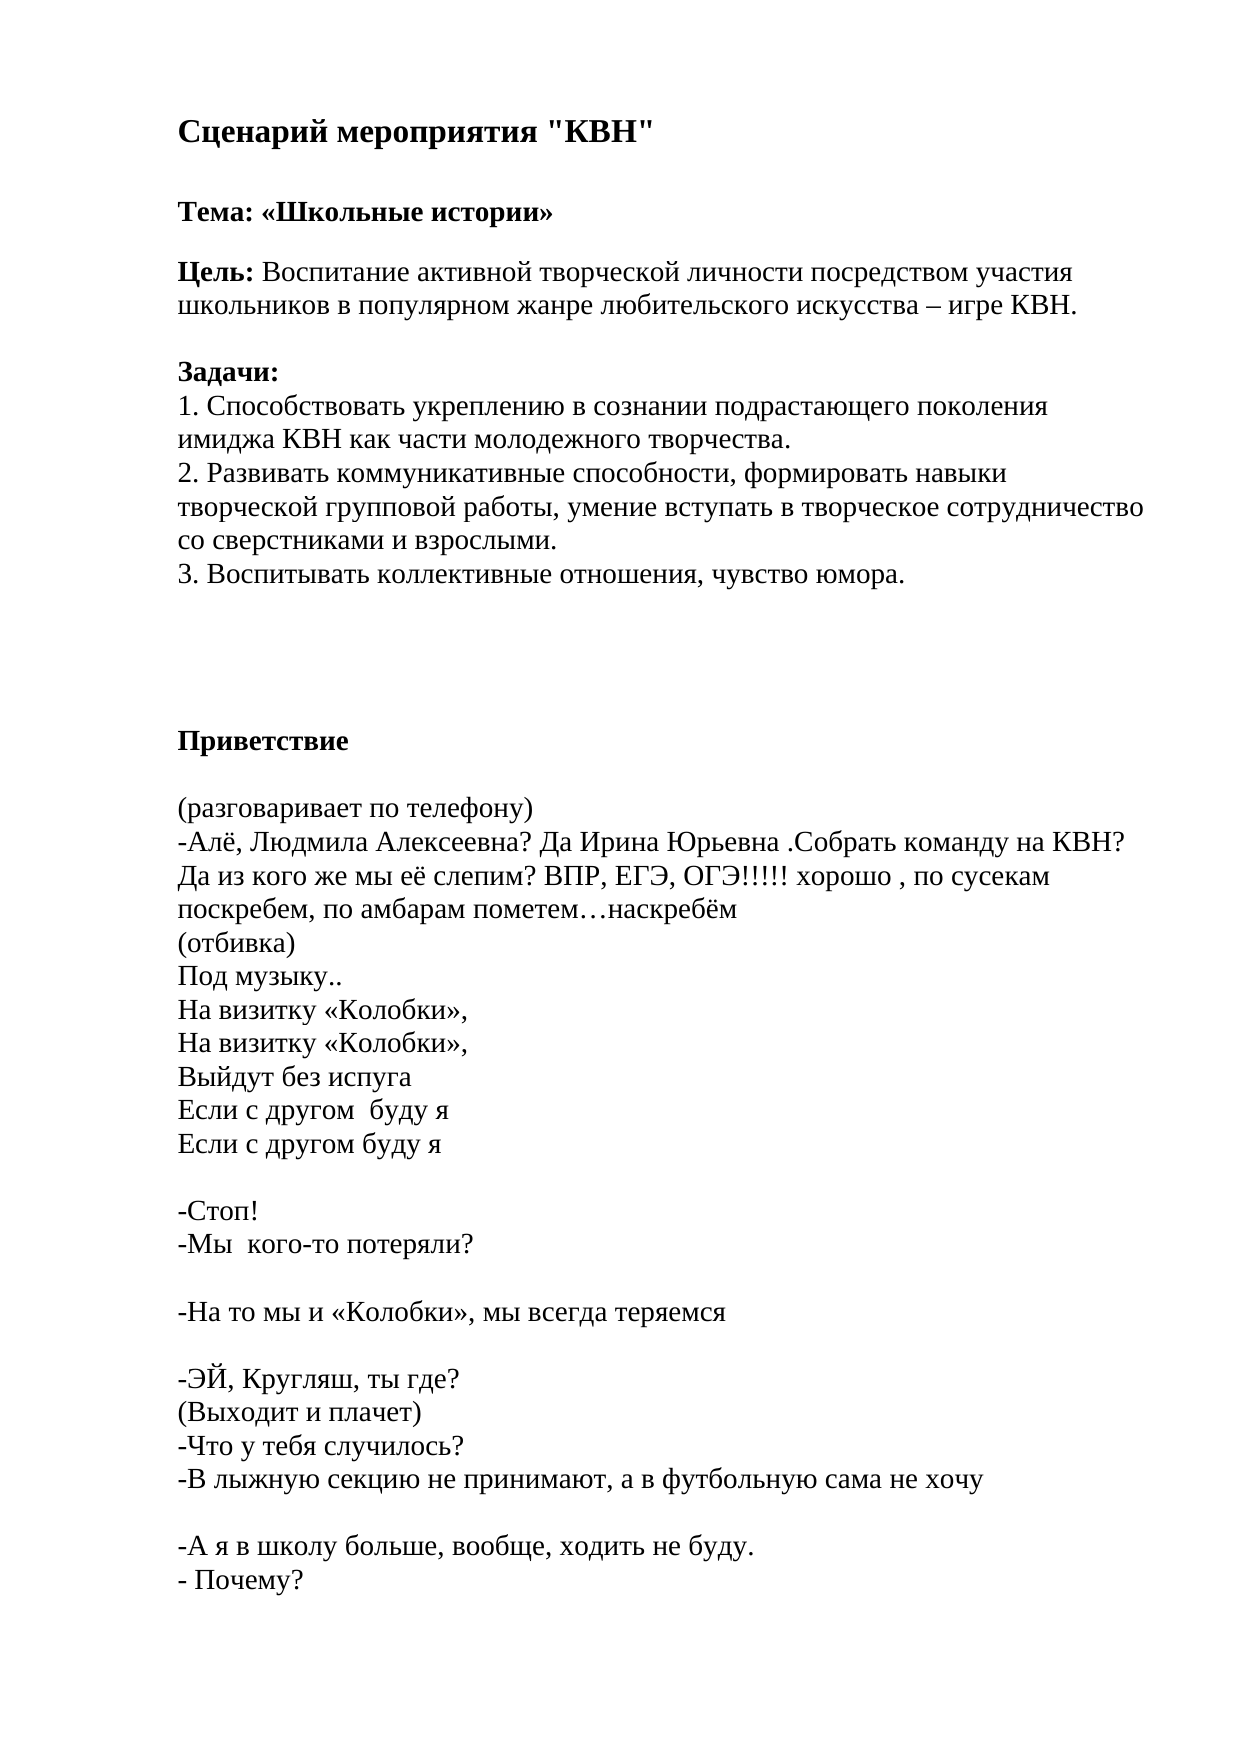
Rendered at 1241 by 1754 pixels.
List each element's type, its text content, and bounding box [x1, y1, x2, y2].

text Тема: «Школьные истории» [177, 194, 1152, 228]
text -Стоп! [177, 1193, 1152, 1227]
text -Мы кого-то потеряли? [177, 1227, 1152, 1260]
text (отбивка) [177, 925, 1152, 958]
subtitle Сценарий мероприятия "КВН" [177, 111, 1152, 150]
text На визитку «Колобки», На визитку «Колобки», Выйдут без испуга Если с другом буду я Если с другом буду я [177, 992, 1152, 1159]
text -Алё, Людмила Алексеевна? Да Ирина Юрьевна .Собрать команду на КВН? Да из кого же мы её слепим? ВПР, ЕГЭ, ОГЭ!!!!! хорошо , по сусекам поскребем, по амбарам пометем…наскребём [177, 824, 1152, 925]
text -Что у тебя случилось? [177, 1428, 1152, 1461]
text -ЭЙ, Кругляш, ты где? [177, 1361, 1152, 1394]
text -А я в школу больше, вообще, ходить не буду. [177, 1528, 1152, 1562]
text -На то мы и «Колобки», мы всегда теряемся [177, 1294, 1152, 1327]
text (разговаривает по телефону) [177, 791, 1152, 824]
text Под музыку.. [177, 958, 1152, 992]
text -В лыжную секцию не принимают, а в футбольную сама не хочу [177, 1461, 1152, 1495]
text (Выходит и плачет) [177, 1394, 1152, 1428]
text - Почему? [177, 1562, 1152, 1596]
text Цель: Воспитание активной творческой личности посредством участия школьников в популярном жанре любительского искусства – игре КВН. Задачи: 1. Способствовать укреплению в сознании подрастающего поколения имиджа КВН как части молодежного творчества. 2. Развивать коммуникативные способности, формировать навыки творческой групповой работы, умение вступать в творческое сотрудничество со сверстниками и взрослыми. 3. Воспитывать коллективные отношения, чувство юмора. [177, 254, 1152, 589]
text Приветствие [177, 723, 1152, 757]
